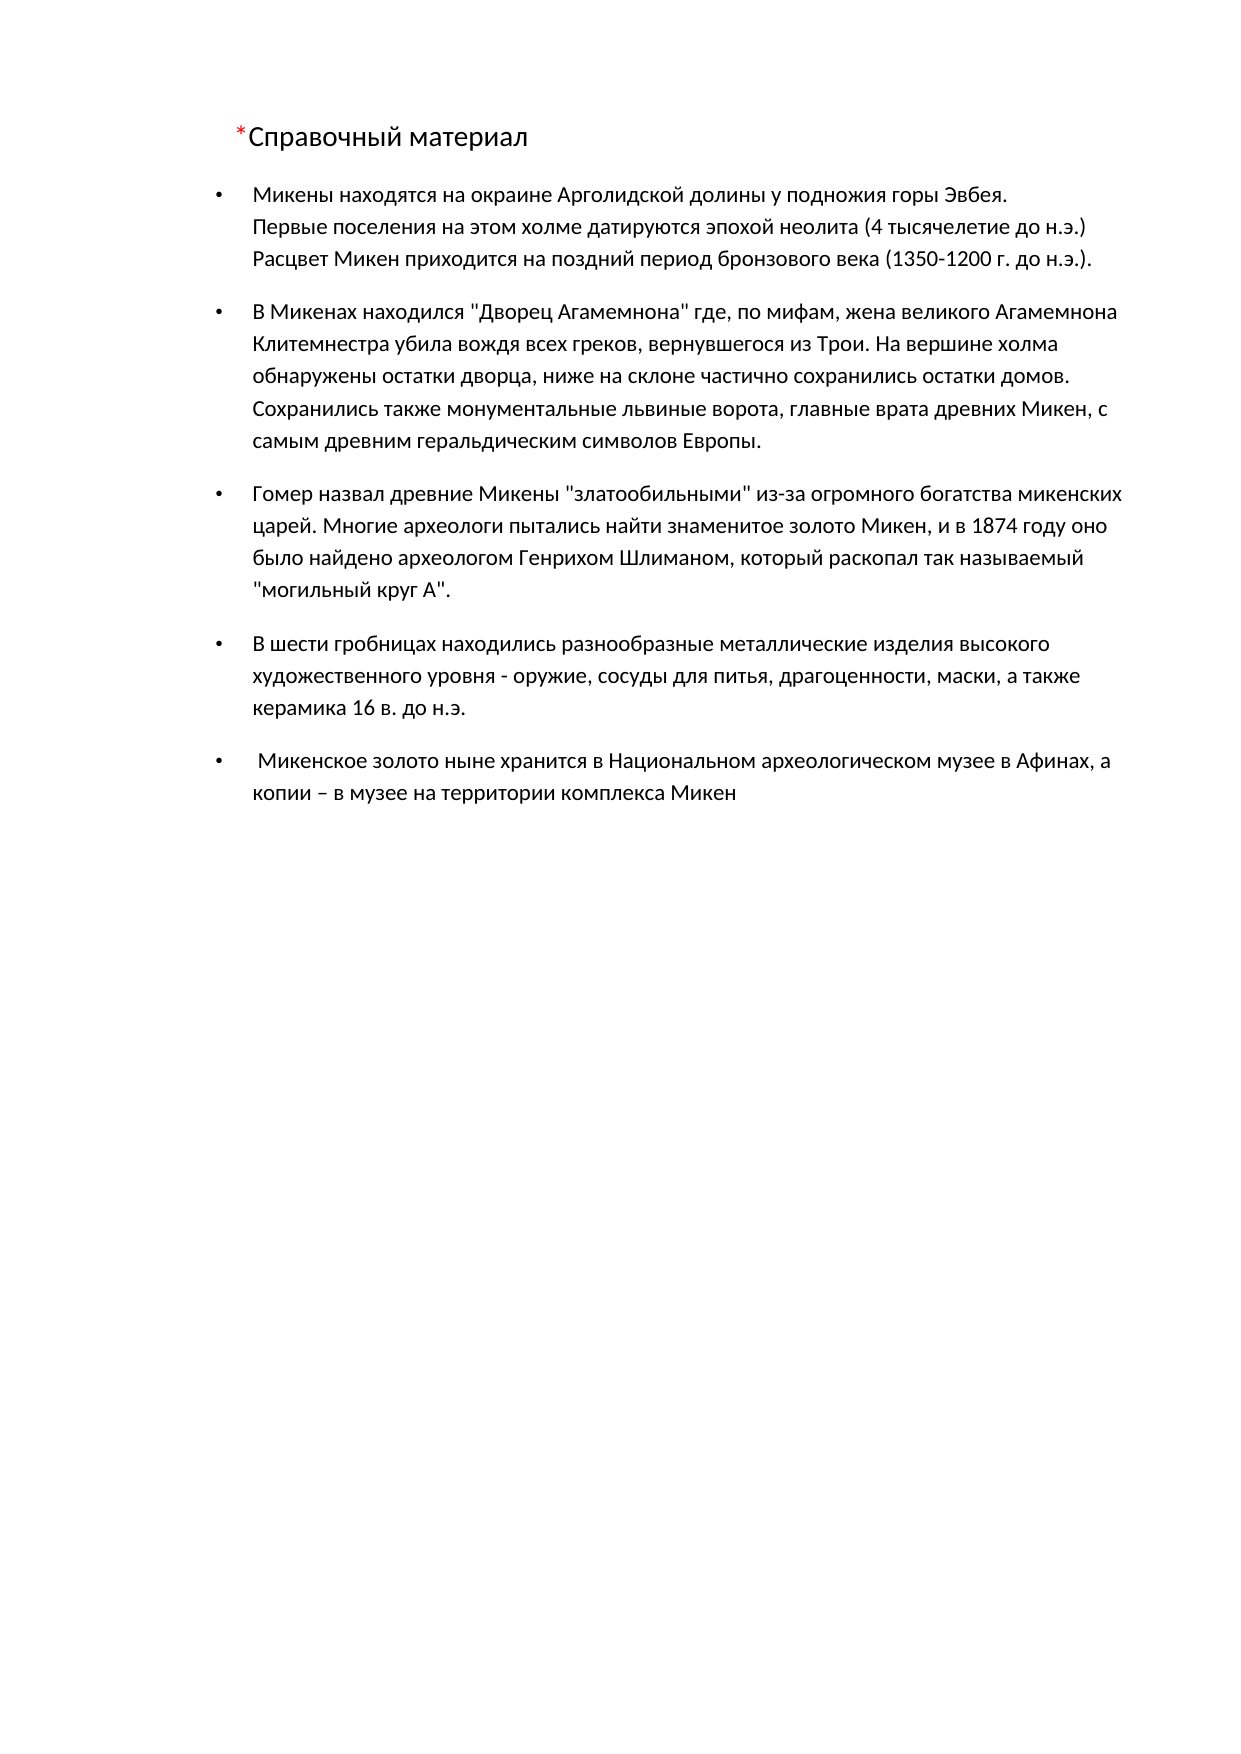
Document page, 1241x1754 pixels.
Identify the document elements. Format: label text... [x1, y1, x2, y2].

list В Микенах находился "Дворец Агамемнона" где, по мифам, жена великого Агамемнона Клитемнестра убила вождя всех греков, вернувшегося из Трои. На вершине холма обнаружены остатки дворца, ниже на склоне частично сохранились остатки домов. Сохранились также монументальные львиные ворота, главные врата древних Микен, с самым древним геральдическим символов Европы. [215, 297, 1152, 454]
list Микены находятся на окраине Арголидской долины у подножия горы Эвбея. Первые поселения на этом холме датируются эпохой неолита (4 тысячелетие до н.э.) Расцвет Микен приходится на поздний период бронзового века (1350-1200 г. до н.э.). [215, 180, 1152, 272]
text *Справочный материал [177, 118, 1152, 154]
list В шести гробницах находились разнообразные металлические изделия высокого художественного уровня - оружие, сосуды для питья, драгоценности, маски, а также керамика 16 в. до н.э. [215, 629, 1152, 721]
list Микенское золото ныне хранится в Национальном археологическом музее в Афинах, а копии – в музее на территории комплекса Микен [215, 746, 1152, 806]
list Гомер назвал древние Микены "златообильными" из-за огромного богатства микенских царей. Многие археологи пытались найти знаменитое золото Микен, и в 1874 году оно было найдено археологом Генрихом Шлиманом, который раскопал так называемый "могильный круг А". [215, 479, 1152, 604]
